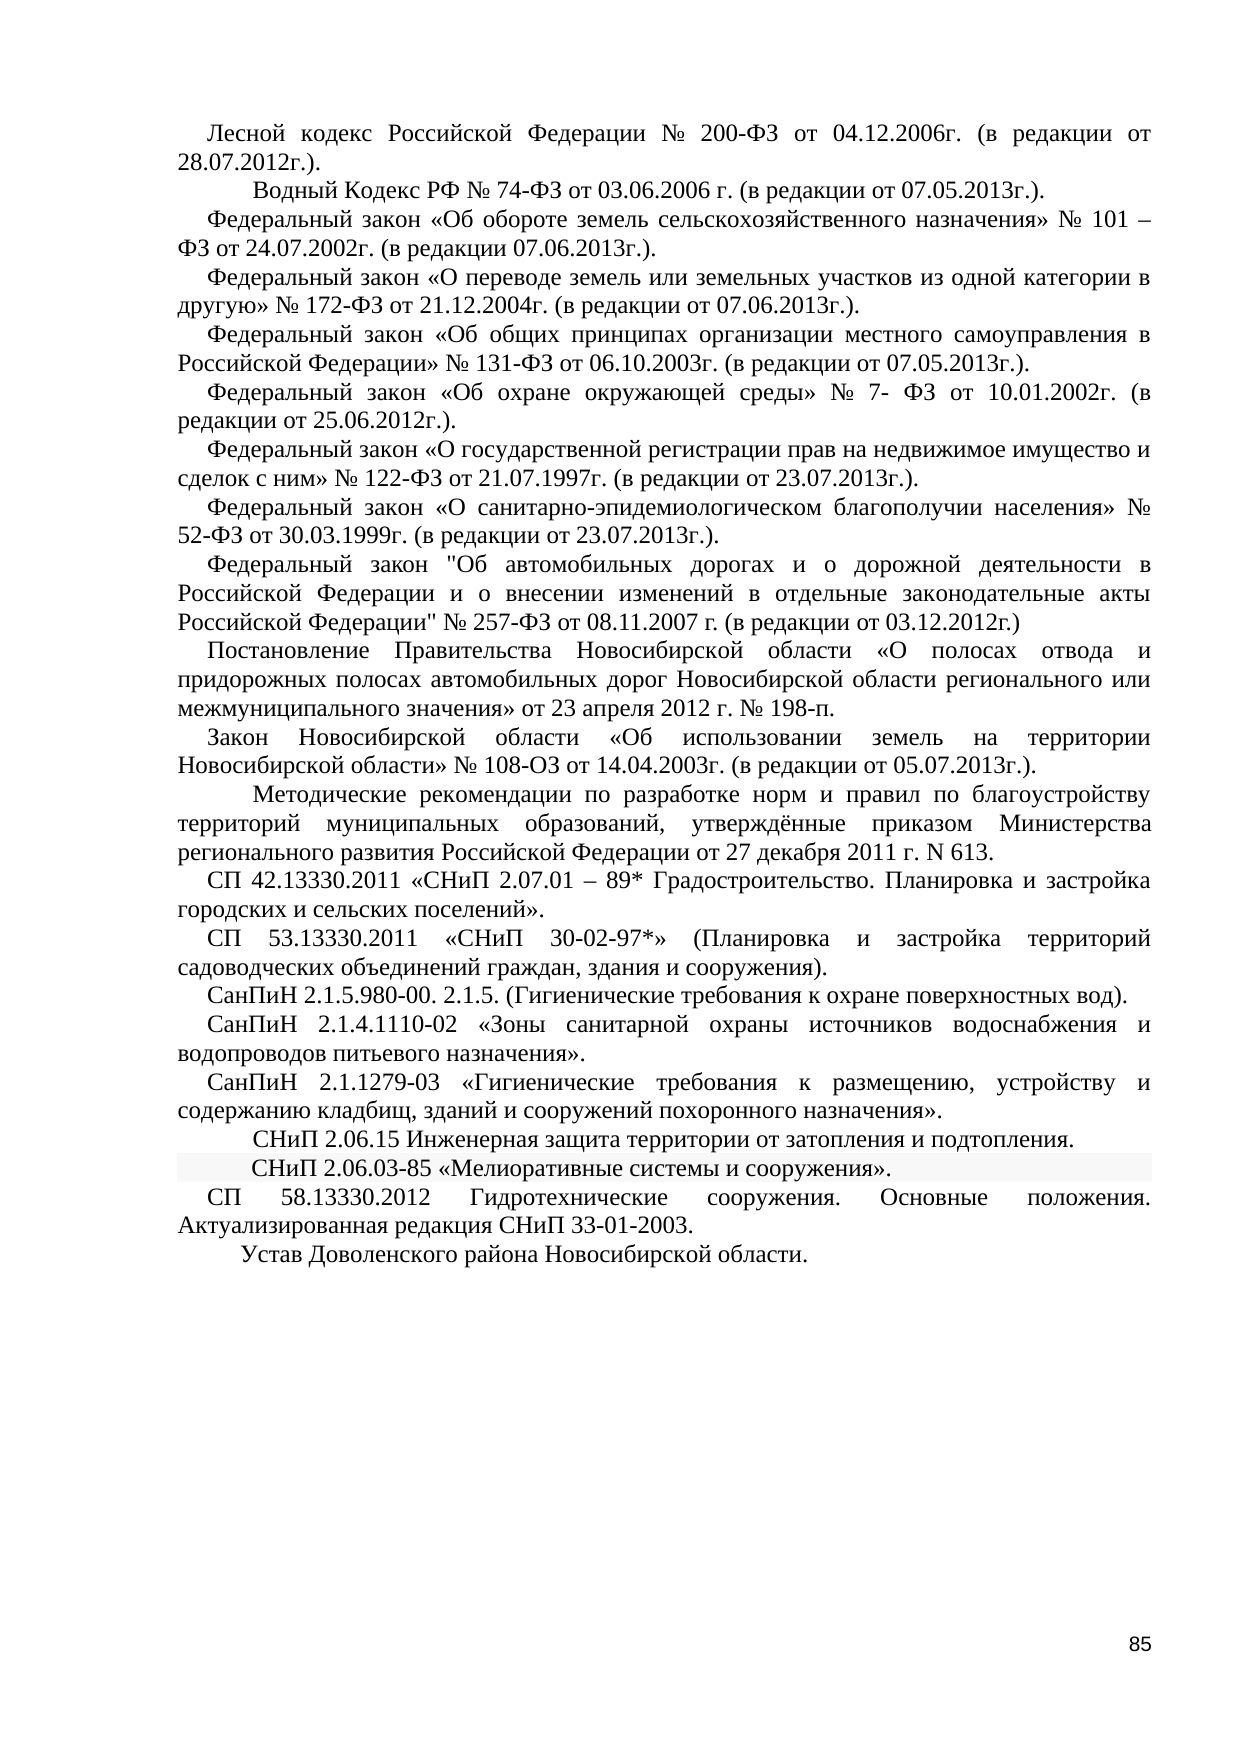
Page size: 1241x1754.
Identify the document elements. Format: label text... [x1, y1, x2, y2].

text Федеральный закон «О государственной регистрации прав на недвижимое имущество и сделок с ним» № 122-ФЗ от 21.07.1997г. (в редакции от 23.07.2013г.). [177, 434, 1152, 492]
text Методические рекомендации по разработке норм и правил по благоустройству территорий муниципальных образований, утверждённые приказом Министерства регионального развития Российской Федерации от 27 декабря . N 613. [177, 779, 1152, 866]
text Устав Доволенского района Новосибирской области. [177, 1239, 1152, 1268]
text СНиП 2.06.03-85 «Мелиоративные системы и сооружения». [177, 1153, 1152, 1182]
text СП 53.13330.2011 «СНиП 30-02-97*» (Планировка и застройка территорий садоводческих объединений граждан, здания и сооружения). [177, 923, 1152, 981]
text СанПиН 2.1.4.1110-02 «Зоны санитарной охраны источников водоснабжения и водопроводов питьевого назначения». [177, 1009, 1152, 1067]
text Закон Новосибирской области «Об использовании земель на территории Новосибирской области» № 108-ОЗ от 14.04.2003г. (в редакции от 05.07.2013г.). [177, 722, 1152, 779]
text СанПиН 2.1.1279-03 «Гигиенические требования к размещению, устройству и содержанию кладбищ, зданий и сооружений похоронного назначения». [177, 1067, 1152, 1124]
text Водный Кодекс РФ № 74-ФЗ от 03.06.2006 г. (в редакции от 07.05.2013г.). [177, 176, 1152, 204]
text СНиП 2.06.15 Инженерная защита территории от затопления и подтопления. [177, 1124, 1152, 1153]
text СП 58.13330.2012 Гидротехнические сооружения. Основные положения. Актуализированная редакция СНиП 33-01-2003. [177, 1182, 1152, 1239]
text Федеральный закон «Об общих принципах организации местного самоуправления в Российской Федерации» № 131-ФЗ от 06.10.2003г. (в редакции от 07.05.2013г.). [177, 319, 1152, 377]
text Федеральный закон «Об охране окружающей среды» № 7- ФЗ от 10.01.2002г. (в редакции от 25.06.2012г.). [177, 377, 1152, 434]
text Федеральный закон "Об автомобильных дорогах и о дорожной деятельности в Российской Федерации и о внесении изменений в отдельные законодательные акты Российской Федерации" № 257-ФЗ от 08.11.2007 г. (в редакции от 03.12.2012г.) [177, 549, 1152, 636]
text Лесной кодекс Российской Федерации № 200-ФЗ от 04.12.2006г. (в редакции от 28.07.2012г.). [177, 118, 1152, 176]
text Федеральный закон «О санитарно-эпидемиологическом благополучии населения» № 52-ФЗ от 30.03.1999г. (в редакции от 23.07.2013г.). [177, 492, 1152, 549]
text Федеральный закон «Об обороте земель сельскохозяйственного назначения» № 101 – ФЗ от 24.07.2002г. (в редакции 07.06.2013г.). [177, 204, 1152, 262]
text СанПиН 2.1.5.980-00. 2.1.5. (Гигиенические требования к охране поверхностных вод). [177, 981, 1152, 1009]
text Федеральный закон «О переводе земель или земельных участков из одной категории в другую» № 172-ФЗ от 21.12.2004г. (в редакции от 07.06.2013г.). [177, 262, 1152, 319]
text СП 42.13330.2011 «СНиП 2.07.01 – 89* Градостроительство. Планировка и застройка городских и сельских поселений». [177, 866, 1152, 923]
text Постановление Правительства Новосибирской области «О полосах отвода и придорожных полосах автомобильных дорог Новосибирской области регионального или межмуниципального значения» от 23 апреля . № 198-п. [177, 636, 1152, 722]
